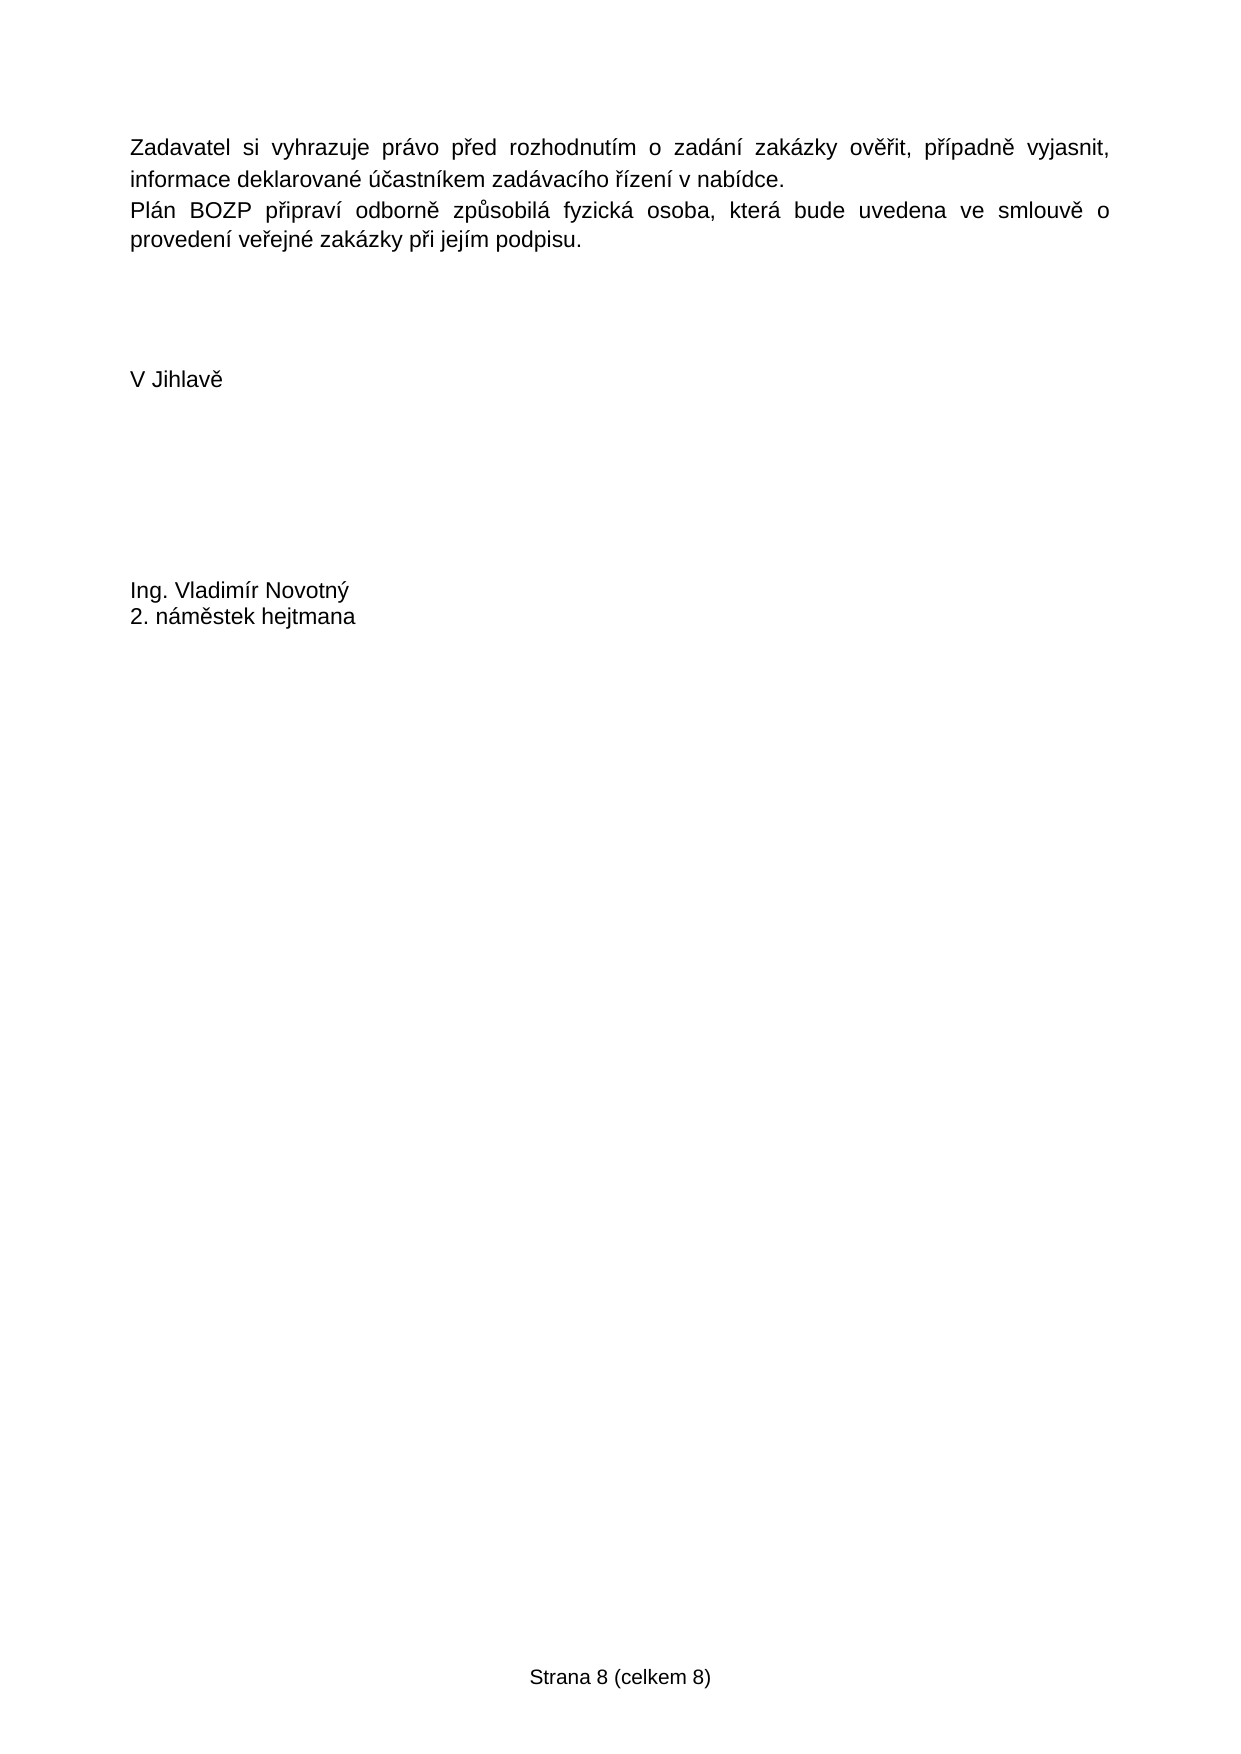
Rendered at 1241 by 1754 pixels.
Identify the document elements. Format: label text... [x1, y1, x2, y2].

text Plán BOZP připraví odborně způsobilá fyzická osoba, která bude uvedena ve smlouvě o provedení veřejné zakázky při jejím podpisu. [130, 197, 1110, 253]
text 2. náměstek hejtmana [130, 603, 1110, 629]
text Ing. Vladimír Novotný [130, 577, 1110, 603]
text V Jihlavě [130, 366, 1110, 392]
text Zadavatel si vyhrazuje právo před rozhodnutím o zadání zakázky ověřit, případně vyjasnit, informace deklarované účastníkem zadávacího řízení v nabídce. [130, 134, 1110, 192]
